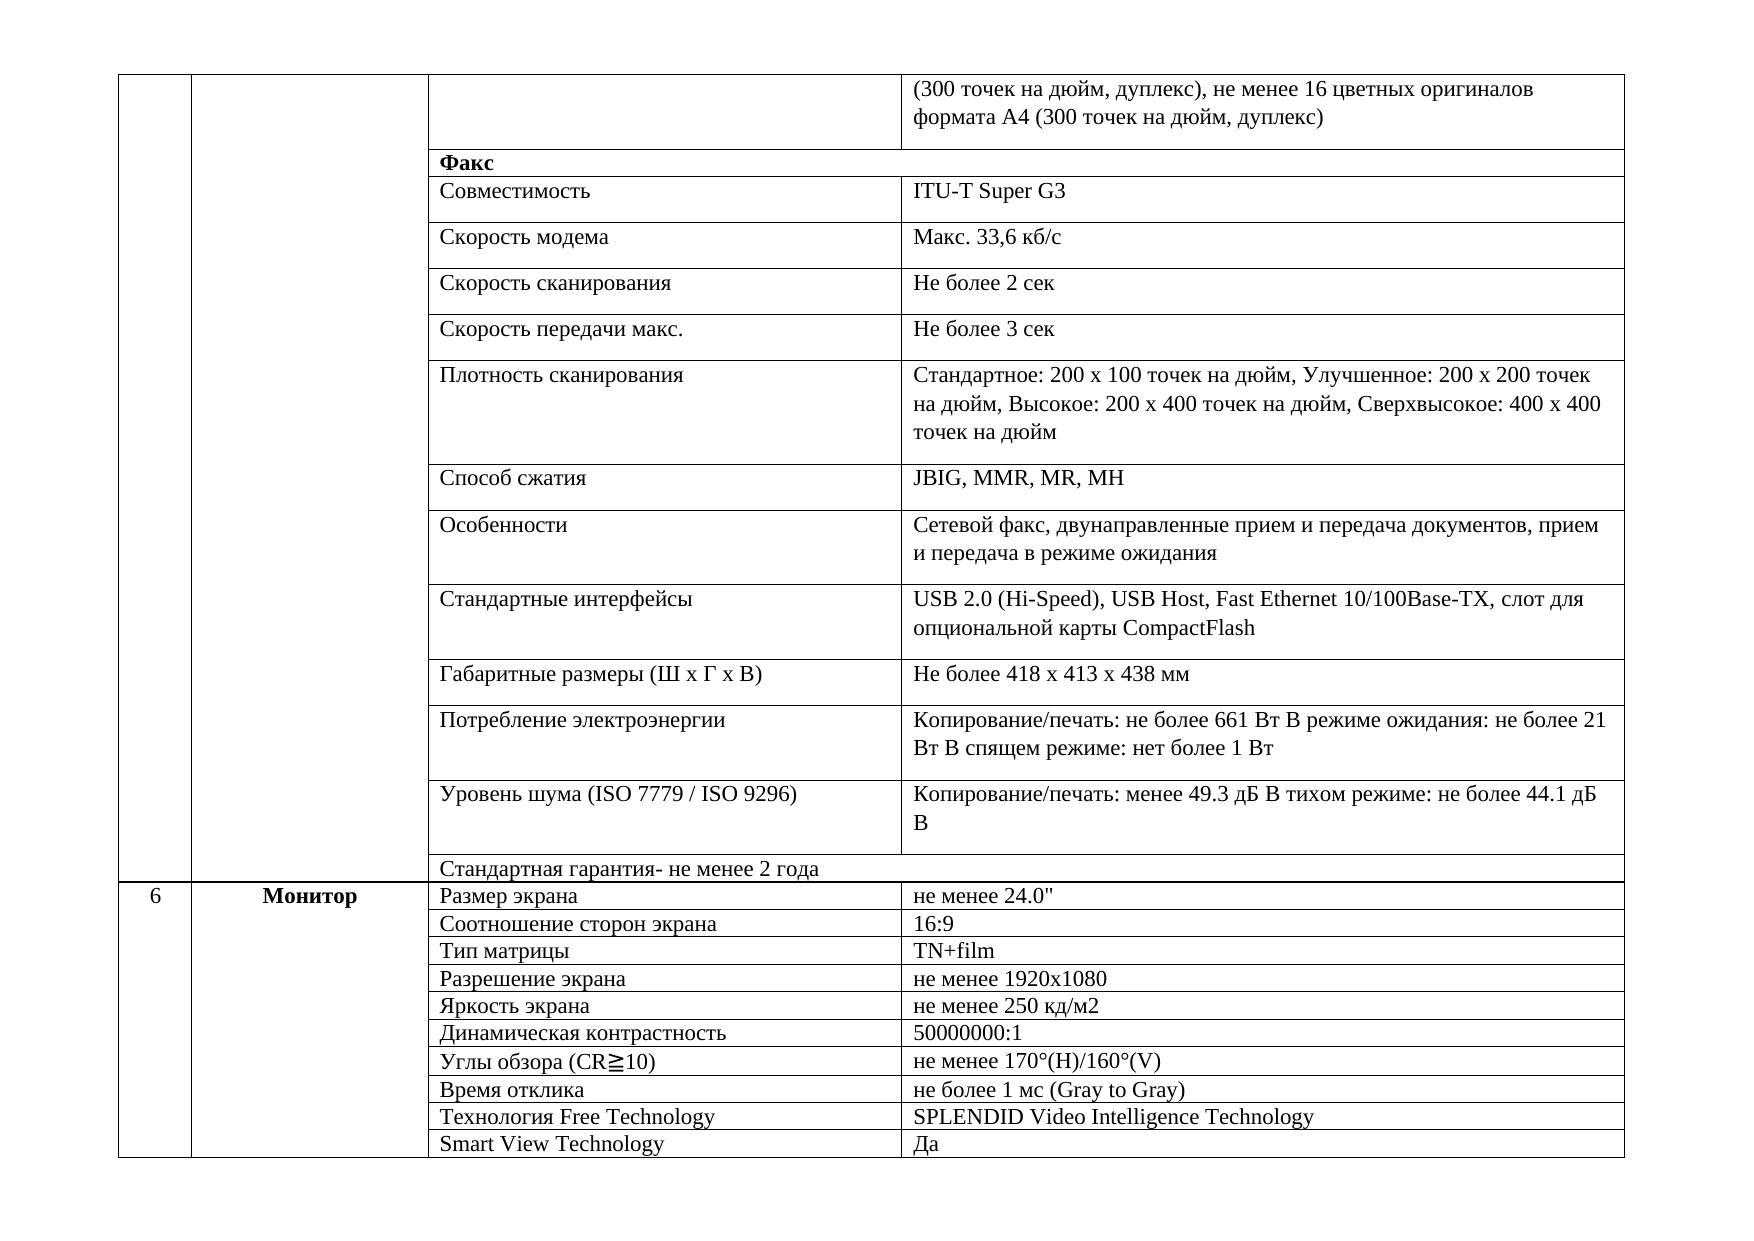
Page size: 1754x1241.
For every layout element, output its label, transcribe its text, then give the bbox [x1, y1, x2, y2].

table_cell Не более 2 сек [902, 269, 1624, 314]
table_cell Факс [429, 150, 1624, 176]
table_cell Способ сжатия [429, 465, 901, 509]
table_cell Стандартная гарантия- не менее 2 года [429, 855, 1624, 881]
table_cell Макс. 33,6 кб/с [902, 223, 1624, 268]
table_cell Тип матрицы [429, 937, 901, 964]
table_cell Соотношение сторон экрана [429, 910, 901, 936]
table_cell Скорость модема [429, 223, 901, 268]
table_cell Да [902, 1130, 1624, 1157]
table_cell не менее 24.0" [902, 883, 1624, 909]
table_cell не более 1 мс (Gray to Gray) [902, 1076, 1624, 1102]
table_cell не менее 250 кд/м2 [902, 992, 1624, 1018]
table_cell Разрешение экрана [429, 965, 901, 991]
table_cell Не более 418 x 413 x 438 мм [902, 660, 1624, 705]
table_cell не менее 170°(H)/160°(V) [902, 1047, 1624, 1074]
table_cell TN+film [902, 937, 1624, 964]
table_cell не менее 1920x1080 [902, 965, 1624, 991]
table_cell Скорость сканирования [429, 269, 901, 314]
table_cell Габаритные размеры (Ш x Г x В) [429, 660, 901, 705]
table_cell Стандартные интерфейсы [429, 585, 901, 659]
table_cell Копирование/печать: менее 49.3 дБ В тихом режиме: не более 44.1 дБ В [902, 781, 1624, 854]
table_cell 6 [119, 883, 191, 1157]
table_cell Стандартное: 200 x 100 точек на дюйм, Улучшенное: 200 x 200 точек на дюйм, Высокое: 200 x 400 точек на дюйм, Сверхвысокое: 400 x 400 точек на дюйм [902, 361, 1624, 463]
table_cell Совместимость [429, 177, 901, 222]
table_cell ITU-T Super G3 [902, 177, 1624, 222]
table_cell SPLENDID Video Intelligence Technology [902, 1103, 1624, 1129]
table_cell JBIG, MMR, MR, MH [902, 465, 1624, 509]
table_cell 16:9 [902, 910, 1624, 936]
table_cell Технология Free Technology [429, 1103, 901, 1129]
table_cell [429, 75, 901, 148]
table_cell Монитор [192, 883, 428, 1157]
table_cell Потребление электроэнергии [429, 706, 901, 779]
table_cell Особенности [429, 511, 901, 584]
table_cell 50000000:1 [902, 1020, 1624, 1046]
table_cell Копирование/печать: не более 661 Вт В режиме ожидания: не более 21 Вт В спящем режиме: нет более 1 Вт [902, 706, 1624, 779]
table_cell Не более 3 сек [902, 315, 1624, 360]
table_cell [902, 75, 1624, 148]
table_cell Уровень шума (ISO 7779 / ISO 9296) [429, 781, 901, 854]
table_cell Скорость передачи макс. [429, 315, 901, 360]
table_cell Сетевой факс, двунаправленные прием и передача документов, прием и передача в режиме ожидания [902, 511, 1624, 584]
table_cell USB 2.0 (Hi-Speed), USB Host, Fast Ethernet 10/100Base-TX, слот для опциональной карты CompactFlash [902, 585, 1624, 659]
table_cell Smart View Technology [429, 1130, 901, 1157]
table_cell Углы обзора (CR≧10) [429, 1047, 901, 1074]
table_cell Яркость экрана [429, 992, 901, 1018]
table_cell Размер экрана [429, 883, 901, 909]
table_cell Плотность сканирования [429, 361, 901, 463]
table_cell Время отклика [429, 1076, 901, 1102]
table_cell Динамическая контрастность [429, 1020, 901, 1046]
